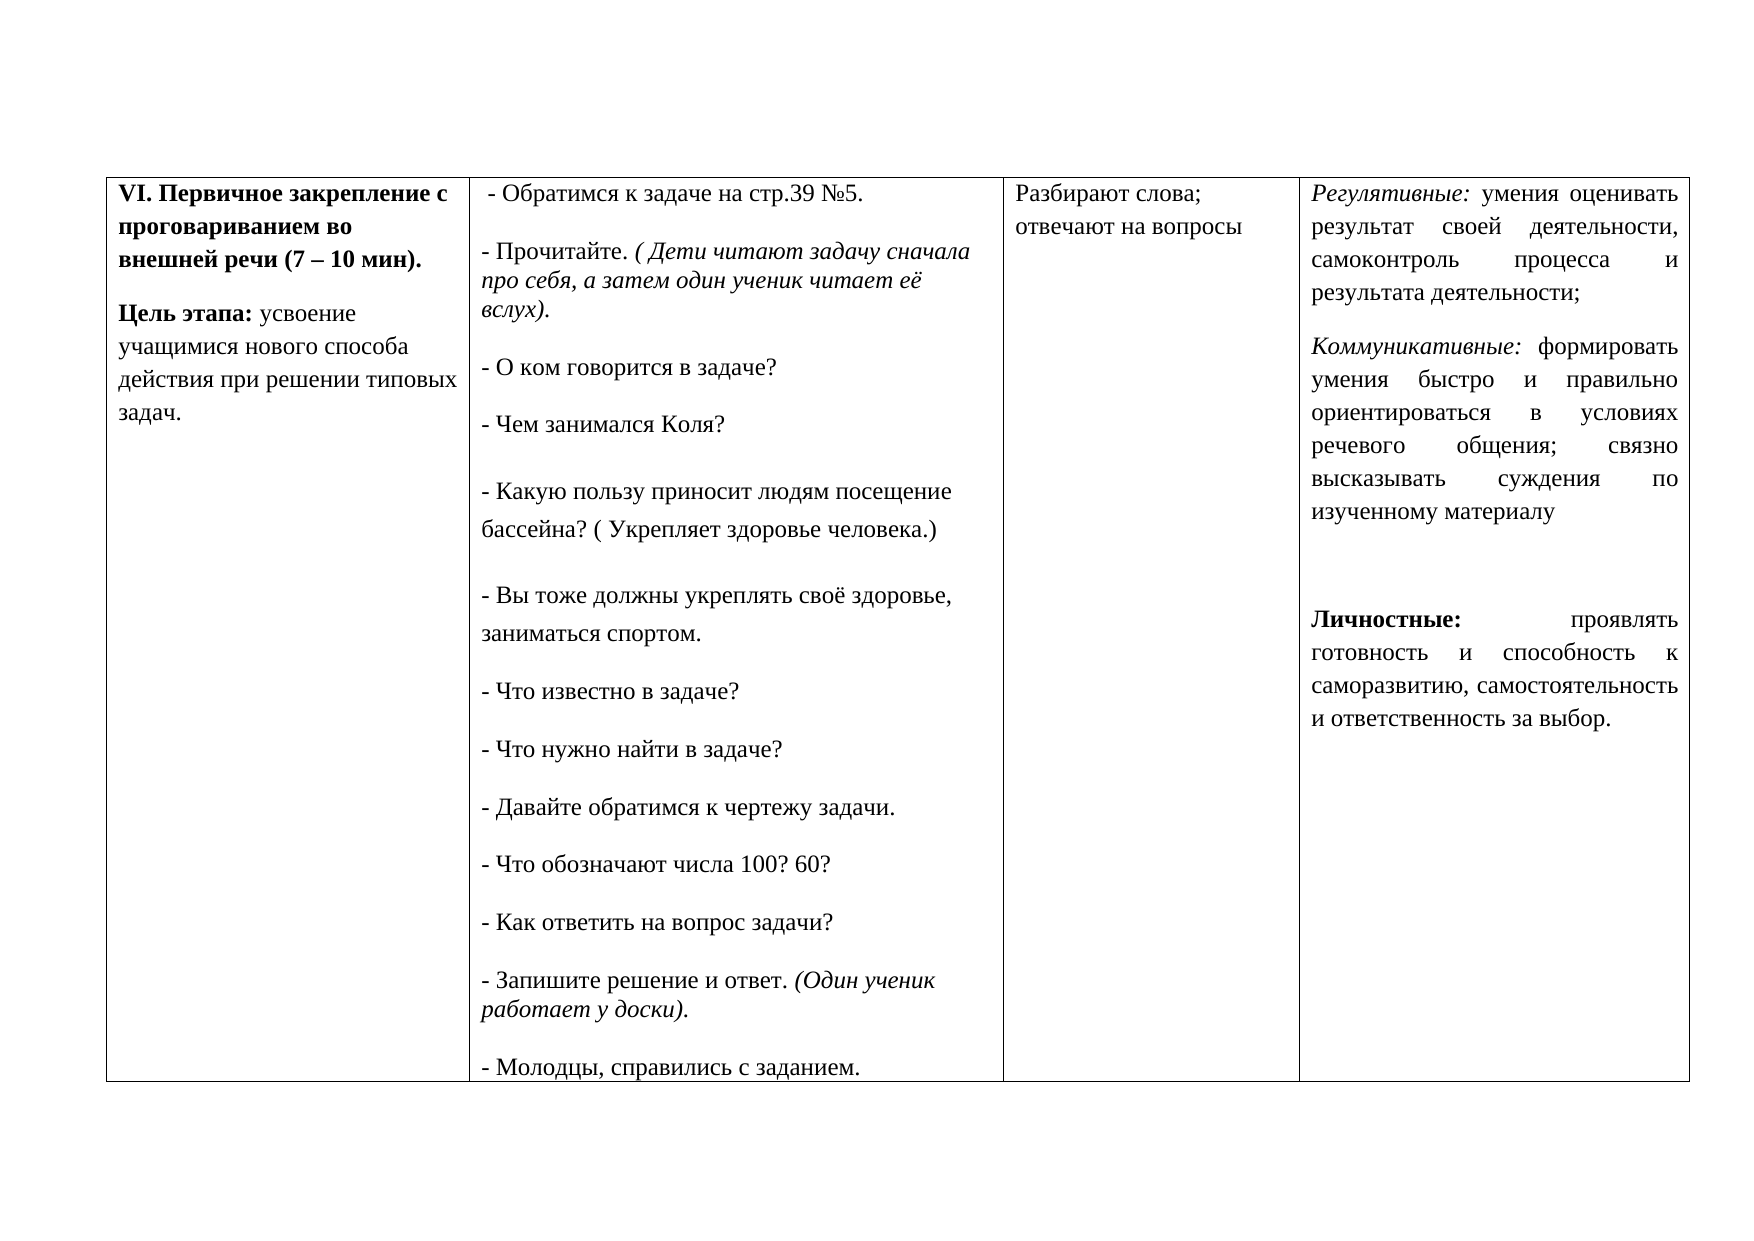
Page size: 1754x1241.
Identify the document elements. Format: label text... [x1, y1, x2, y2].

table_cell - Обратимся к задаче на стр.39 №5. - Прочитайте. ( Дети читают задачу сначала про себя, а затем один ученик читает её вслух). - О ком говорится в задаче? - Чем занимался Коля? - Какую пользу приносит людям посещение бассейна? ( Укрепляет здоровье человека.) - Вы тоже должны укреплять своё здоровье, заниматься спортом. - Что известно в задаче? - Что нужно найти в задаче? - Давайте обратимся к чертежу задачи. - Что обозначают числа 100? 60? - Как ответить на вопрос задачи? - Запишите решение и ответ. (Один ученик работает у доски). - Молодцы, справились с заданием. [470, 178, 1003, 1081]
table_cell Регулятивные: умения оценивать результат своей деятельности, самоконтроль процесса и результата деятельности; Коммуникативные: формировать умения быстро и правильно ориентироваться в условиях речевого общения; связно высказывать суждения по изученному материалу Личностные: проявлять готовность и способность к саморазвитию, самостоятельность и ответственность за выбор. [1300, 178, 1689, 1081]
table_cell VI. Первичное закрепление с проговариванием во внешней речи (7 – 10 мин). Цель этапа: усвоение учащимися нового способа действия при решении типовых задач. [107, 178, 469, 1081]
table_cell Разбирают слова; отвечают на вопросы [1004, 178, 1299, 1081]
